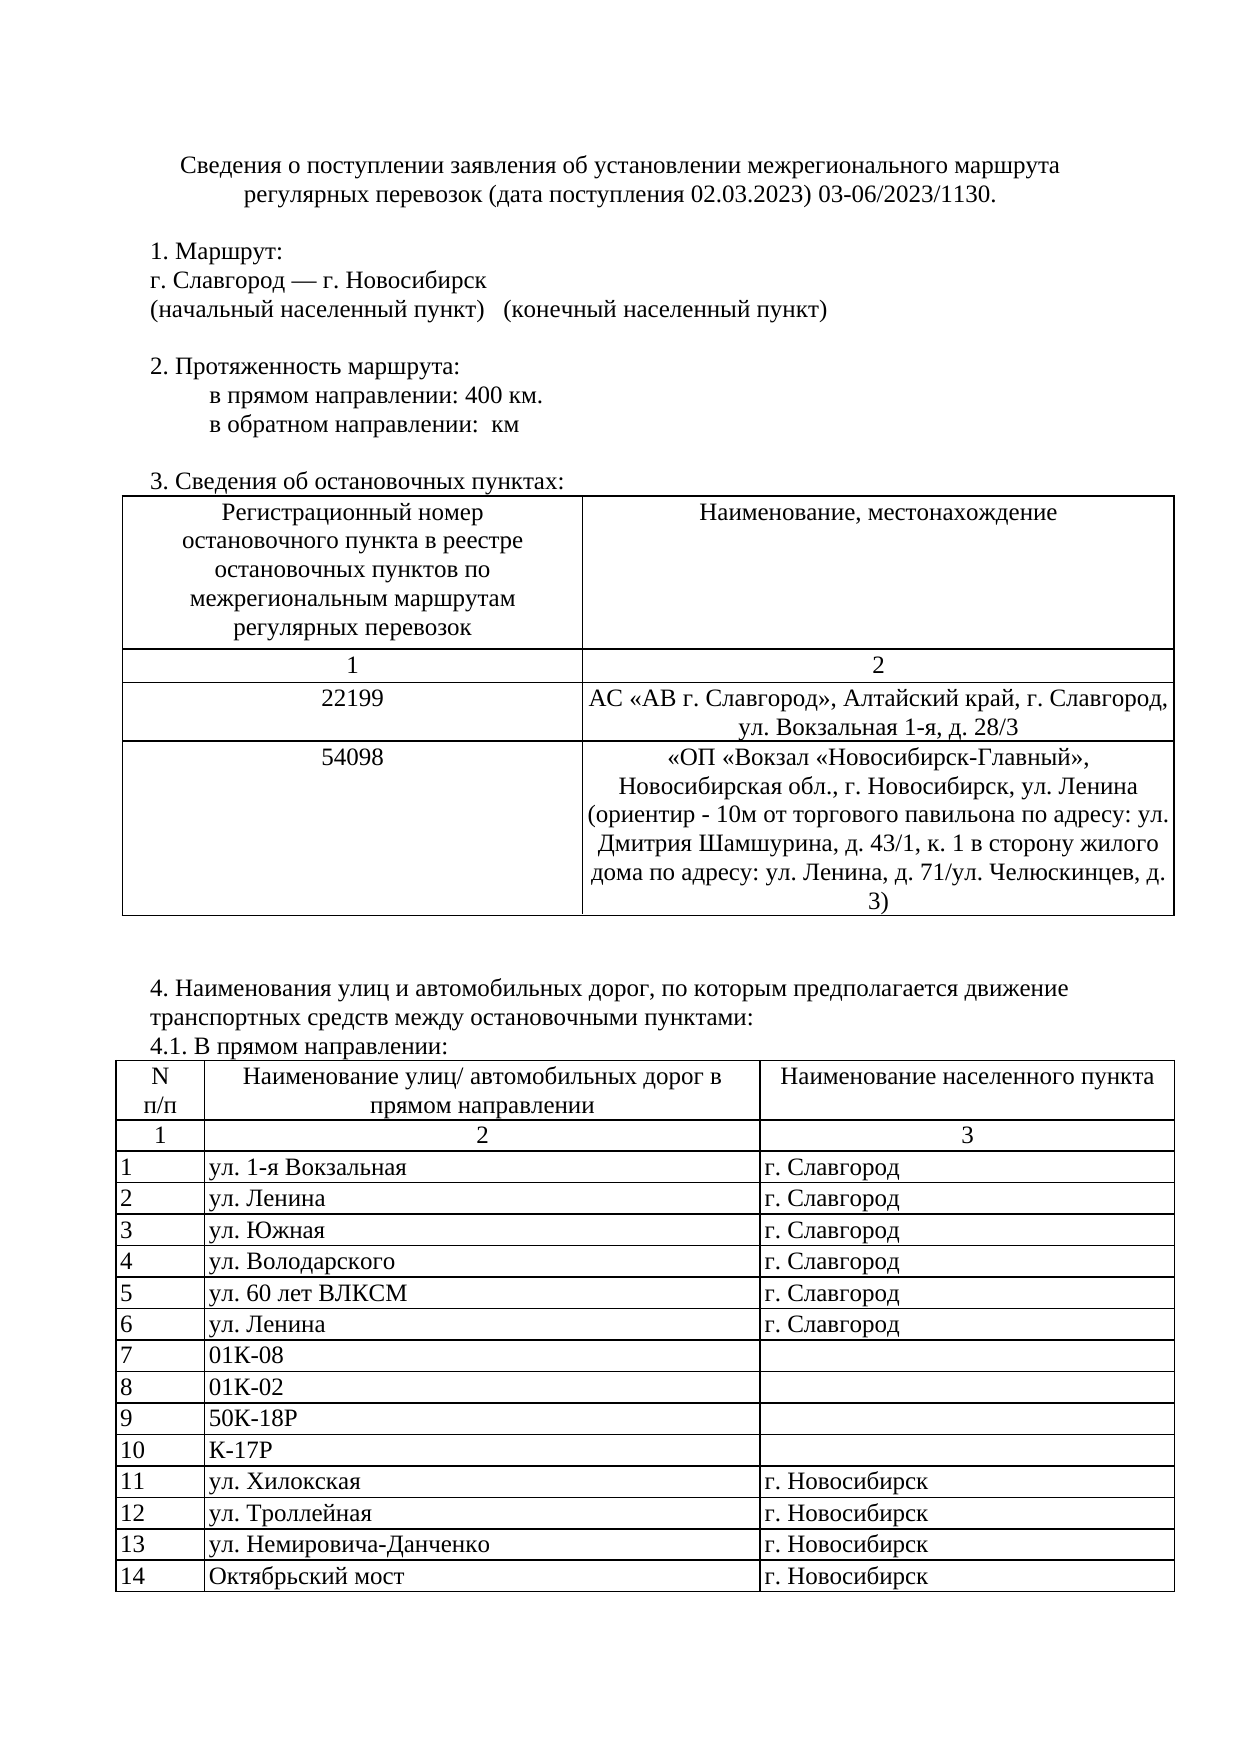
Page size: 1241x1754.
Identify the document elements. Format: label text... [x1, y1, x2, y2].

table_cell г. Славгород [761, 1152, 1174, 1182]
text 4. Наименования улиц и автомобильных дорог, по которым предполагается движение транспортных средств между остановочными пунктами: [150, 973, 1090, 1031]
table_cell 12 [117, 1498, 204, 1528]
table_cell [761, 1404, 1174, 1433]
table_cell 5 [117, 1278, 204, 1308]
table_cell г. Новосибирск [761, 1530, 1174, 1559]
table_cell 2 [117, 1183, 204, 1213]
text 1. Маршрут: [150, 236, 1090, 265]
table_cell 01К-08 [205, 1341, 759, 1371]
table_cell 3 [117, 1215, 204, 1245]
table_header Наименование улиц/ автомобильных дорог в прямом направлении [205, 1061, 759, 1119]
table_cell 13 [117, 1530, 204, 1559]
table_cell [761, 1372, 1174, 1402]
table_cell ул. Троллейная [205, 1498, 759, 1528]
table_cell 7 [117, 1341, 204, 1371]
table_cell 1 [117, 1152, 204, 1182]
table_cell ул. Южная [205, 1215, 759, 1245]
table_cell 54098 [123, 742, 582, 914]
table_cell ул. Ленина [205, 1183, 759, 1213]
table_cell 8 [117, 1372, 204, 1402]
table_cell 4 [117, 1246, 204, 1276]
text г. Славгород — г. Новосибирск [150, 265, 1090, 294]
text Сведения о поступлении заявления об установлении межрегионального маршрута регулярных перевозок (дата поступления 02.03.2023) 03-06/2023/1130. [150, 150, 1090, 207]
table_cell 6 [117, 1309, 204, 1339]
table_cell АС «АВ г. Славгород», Алтайский край, г. Славгород, ул. Вокзальная 1-я, д. 28/3 [583, 683, 1173, 740]
table_cell г. Славгород [761, 1246, 1174, 1276]
table_cell [761, 1435, 1174, 1465]
table_cell г. Новосибирск [761, 1498, 1174, 1528]
table_header N п/п [117, 1061, 204, 1119]
table_cell г. Славгород [761, 1278, 1174, 1308]
table_cell г. Славгород [761, 1309, 1174, 1339]
table_cell 01К-02 [205, 1372, 759, 1402]
table_header Наименование, местонахождение [583, 497, 1173, 648]
table_header Наименование населенного пункта [761, 1061, 1174, 1119]
table_cell ул. 1-я Вокзальная [205, 1152, 759, 1182]
table_cell г. Славгород [761, 1183, 1174, 1213]
table_cell 9 [117, 1404, 204, 1433]
table_cell «ОП «Вокзал «Новосибирск-Главный», Новосибирская обл., г. Новосибирск, ул. Ленина (ориентир - 10м от торгового павильона по адресу: ул. Дмитрия Шамшурина, д. 43/1, к. 1 в сторону жилого дома по адресу: ул. Ленина, д. 71/ул. Челюскинцев, д. 3) [583, 742, 1173, 914]
table_cell 22199 [123, 683, 582, 740]
table_cell 2 [583, 650, 1173, 681]
table_cell 14 [117, 1561, 204, 1591]
table_cell 1 [123, 650, 582, 681]
table_cell г. Новосибирск [761, 1561, 1174, 1591]
table_cell ул. Володарского [205, 1246, 759, 1276]
table_cell ул. Немировича-Данченко [205, 1530, 759, 1559]
text в прямом направлении: 400 км. [150, 380, 1090, 409]
table_cell ул. Хилокская [205, 1467, 759, 1496]
text 2. Протяженность маршрута: [150, 351, 1090, 380]
table_cell 3 [761, 1121, 1174, 1150]
text в обратном направлении: км [150, 409, 1090, 437]
table_cell Октябрьский мост [205, 1561, 759, 1591]
table_cell г. Новосибирск [761, 1467, 1174, 1496]
table_cell г. Славгород [761, 1215, 1174, 1245]
table_cell ул. 60 лет ВЛКСМ [205, 1278, 759, 1308]
table_cell 1 [117, 1121, 204, 1150]
text (начальный населенный пункт) (конечный населенный пункт) [150, 294, 1090, 322]
text 3. Сведения об остановочных пунктах: [150, 466, 1090, 495]
table_header Регистрационный номер остановочного пункта в реестре остановочных пунктов по межрегиональным маршрутам регулярных перевозок [123, 497, 582, 648]
table_cell К-17Р [205, 1435, 759, 1465]
table_cell [761, 1341, 1174, 1371]
table_cell 10 [117, 1435, 204, 1465]
table_cell ул. Ленина [205, 1309, 759, 1339]
text 4.1. В прямом направлении: [150, 1031, 1090, 1060]
table_cell 11 [117, 1467, 204, 1496]
table_cell 2 [205, 1121, 759, 1150]
table_cell 50К-18Р [205, 1404, 759, 1433]
